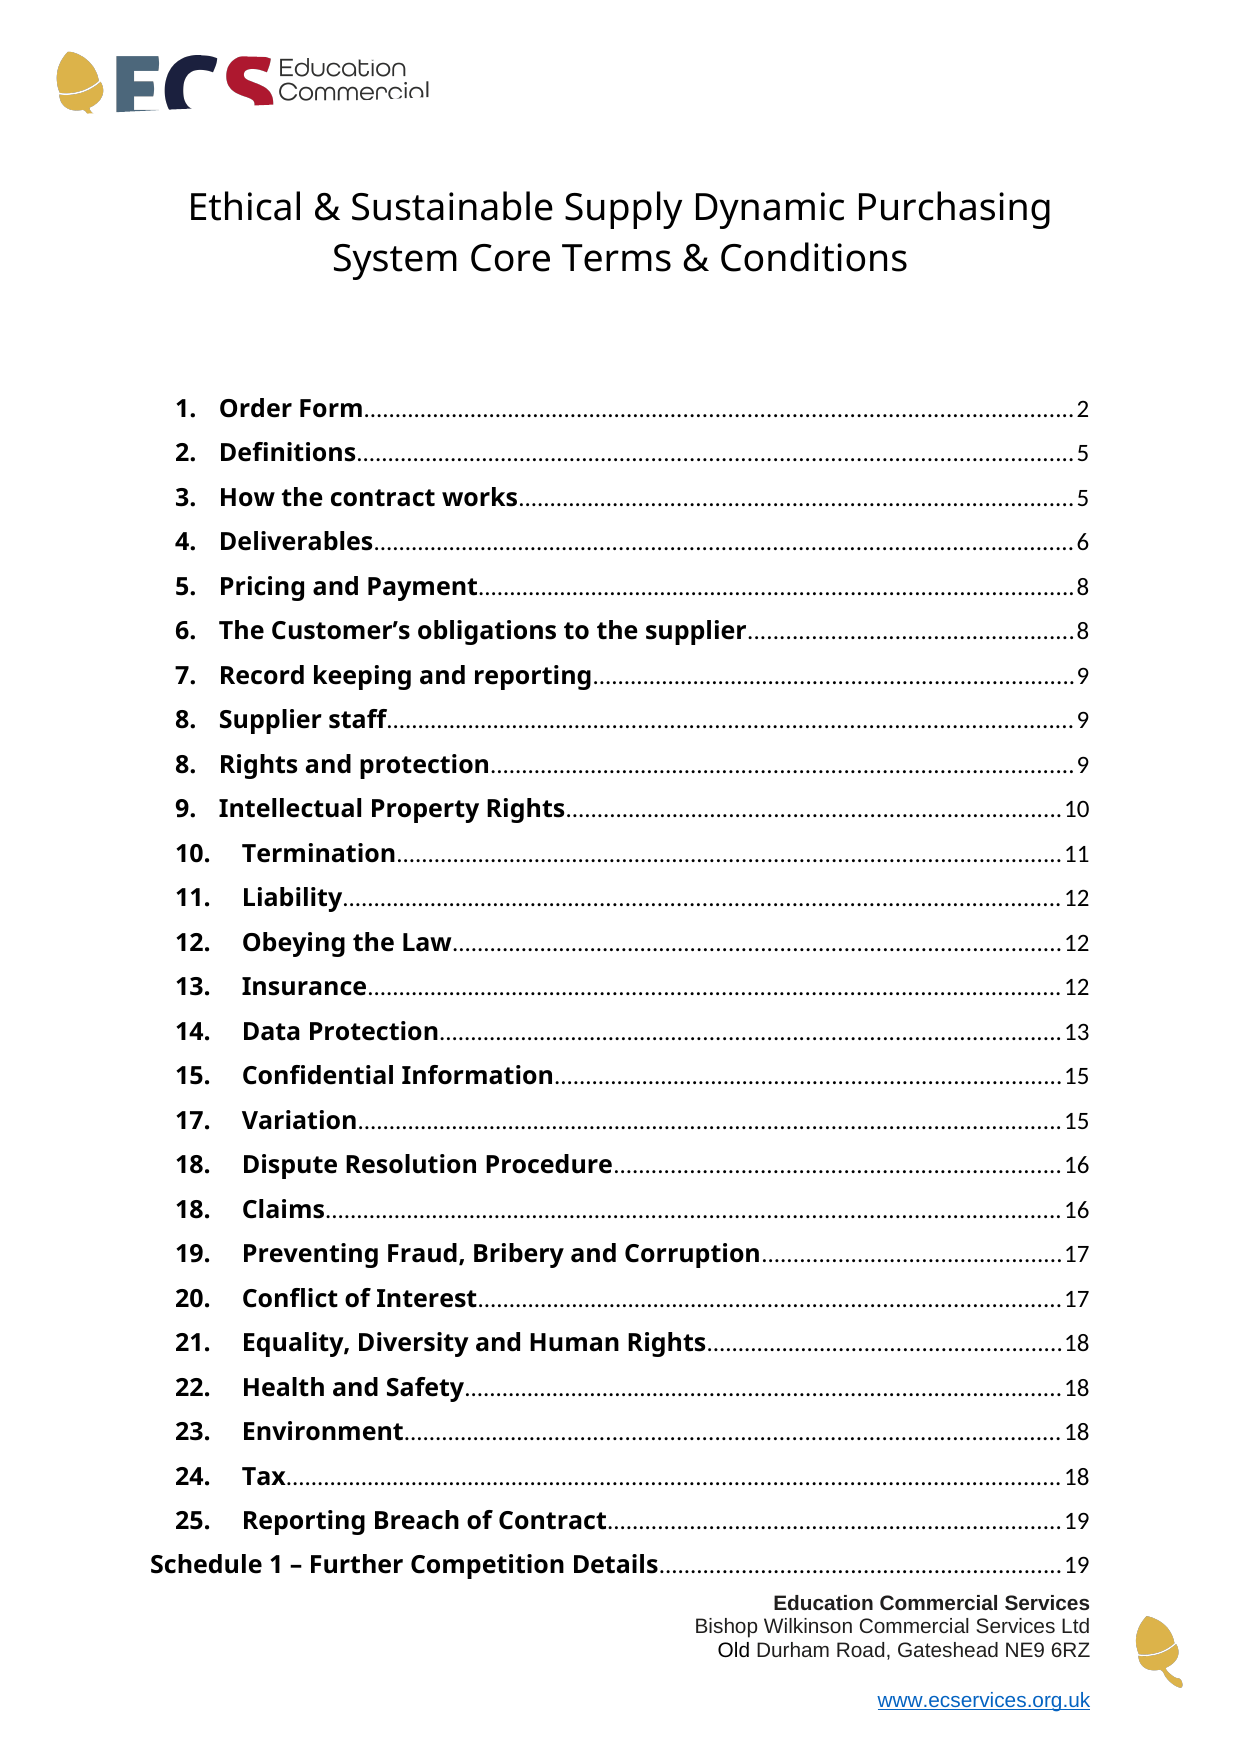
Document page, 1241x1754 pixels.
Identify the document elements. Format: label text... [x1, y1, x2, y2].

text Ethical & Sustainable Supply Dynamic Purchasing System Core Terms & Conditions [150, 181, 1090, 283]
